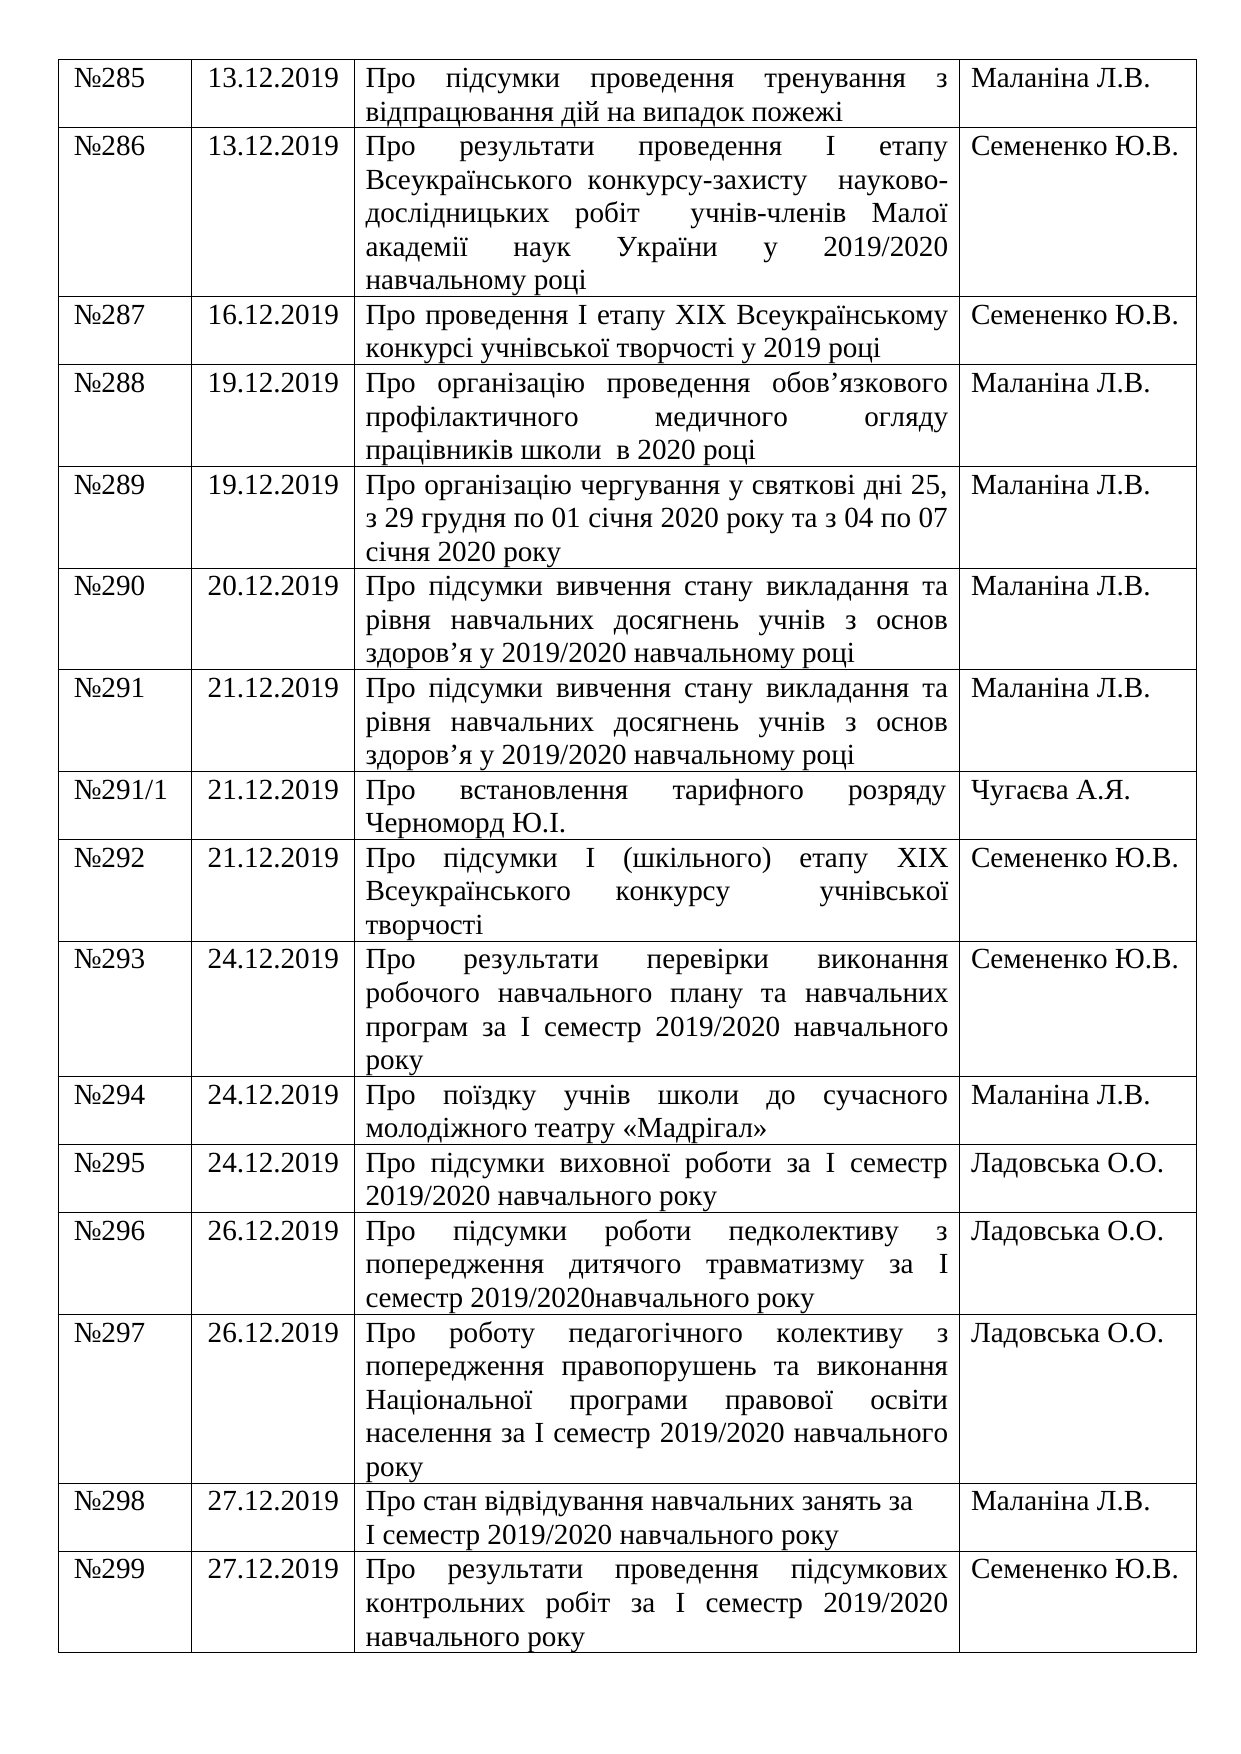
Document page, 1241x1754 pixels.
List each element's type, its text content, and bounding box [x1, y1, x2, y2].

table_cell №285 [59, 60, 191, 127]
table_cell 19.12.2019 [192, 365, 354, 466]
table_cell 20.12.2019 [192, 569, 354, 669]
table_cell 21.12.2019 [192, 670, 354, 771]
table_cell Ладовська О.О. [960, 1213, 1196, 1314]
table_cell Маланіна Л.В. [960, 467, 1196, 567]
table_cell Маланіна Л.В. [960, 1077, 1196, 1144]
table_cell Про підсумки вивчення стану викладання та рівня навчальних досягнень учнів з основ здоров’я у 2019/2020 навчальному році [355, 569, 959, 669]
table_cell Семененко Ю.В. [960, 1552, 1196, 1652]
table_cell Про роботу педагогічного колективу з попередження правопорушень та виконання Національної програми правової освіти населення за І семестр 2019/2020 навчального року [355, 1315, 959, 1482]
table_cell №294 [59, 1077, 191, 1144]
table_cell №299 [59, 1552, 191, 1652]
table_cell Про підсумки роботи педколективу з попередження дитячого травматизму за I семестр 2019/2020навчального року [355, 1213, 959, 1314]
table_cell Семененко Ю.В. [960, 942, 1196, 1076]
table_cell Про результати перевірки виконання робочого навчального плану та навчальних програм за І семестр 2019/2020 навчального року [355, 942, 959, 1076]
table_cell №289 [59, 467, 191, 567]
table_cell Чугаєва А.Я. [960, 772, 1196, 839]
table_cell Про результати проведення І етапу Всеукраїнського конкурсу-захисту науково-дослідницьких робіт учнів-членів Малої академії наук України у 2019/2020 навчальному році [355, 128, 959, 296]
table_cell 24.12.2019 [192, 1077, 354, 1144]
table_cell 16.12.2019 [192, 297, 354, 364]
table_cell №287 [59, 297, 191, 364]
table_cell Про встановлення тарифного розряду Черноморд Ю.І. [355, 772, 959, 839]
table_cell 26.12.2019 [192, 1315, 354, 1482]
table_cell №292 [59, 840, 191, 941]
table_cell Про підсумки виховної роботи за І семестр 2019/2020 навчального року [355, 1145, 959, 1212]
table_cell Семененко Ю.В. [960, 840, 1196, 941]
table_cell Маланіна Л.В. [960, 569, 1196, 669]
table_cell Про результати проведення підсумкових контрольних робіт за І семестр 2019/2020 навчального року [355, 1552, 959, 1652]
table_cell №288 [59, 365, 191, 466]
table_cell Маланіна Л.В. [960, 60, 1196, 127]
table_cell 26.12.2019 [192, 1213, 354, 1314]
table_cell №286 [59, 128, 191, 296]
table_cell №293 [59, 942, 191, 1076]
table_cell Про стан відвідування навчальних занять за І семестр 2019/2020 навчального року [355, 1484, 959, 1551]
table_cell 13.12.2019 [192, 60, 354, 127]
table_cell №298 [59, 1484, 191, 1551]
table_cell 24.12.2019 [192, 1145, 354, 1212]
table_cell Про проведення І етапу ХIX Всеукраїнському конкурсі учнівської творчості у 2019 році [355, 297, 959, 364]
table_cell №296 [59, 1213, 191, 1314]
table_cell 19.12.2019 [192, 467, 354, 567]
table_cell Ладовська О.О. [960, 1145, 1196, 1212]
table_cell Про підсумки проведення тренування з відпрацювання дій на випадок пожежі [355, 60, 959, 127]
table_cell Про підсумки І (шкільного) етапу ХІХ Всеукраїнського конкурсу учнівської творчості [355, 840, 959, 941]
table_cell 24.12.2019 [192, 942, 354, 1076]
table_cell №291/1 [59, 772, 191, 839]
table_cell Про організацію проведення обов’язкового профілактичного медичного огляду працівників школи в 2020 році [355, 365, 959, 466]
table_cell Семененко Ю.В. [960, 128, 1196, 296]
table_cell Про організацію чергування у святкові дні 25, з 29 грудня по 01 січня 2020 року та з 04 по 07 січня 2020 року [355, 467, 959, 567]
table_cell Маланіна Л.В. [960, 1484, 1196, 1551]
table_cell 27.12.2019 [192, 1552, 354, 1652]
table_cell 27.12.2019 [192, 1484, 354, 1551]
table_cell 21.12.2019 [192, 772, 354, 839]
table_cell 13.12.2019 [192, 128, 354, 296]
table_cell Ладовська О.О. [960, 1315, 1196, 1482]
table_cell №295 [59, 1145, 191, 1212]
table_cell 21.12.2019 [192, 840, 354, 941]
table_cell №291 [59, 670, 191, 771]
table_cell Маланіна Л.В. [960, 670, 1196, 771]
table_cell №297 [59, 1315, 191, 1482]
table_cell Про поїздку учнів школи до сучасного молодіжного театру «Мадрігал» [355, 1077, 959, 1144]
table_cell Семененко Ю.В. [960, 297, 1196, 364]
table_cell №290 [59, 569, 191, 669]
table_cell Маланіна Л.В. [960, 365, 1196, 466]
table_cell Про підсумки вивчення стану викладання та рівня навчальних досягнень учнів з основ здоров’я у 2019/2020 навчальному році [355, 670, 959, 771]
